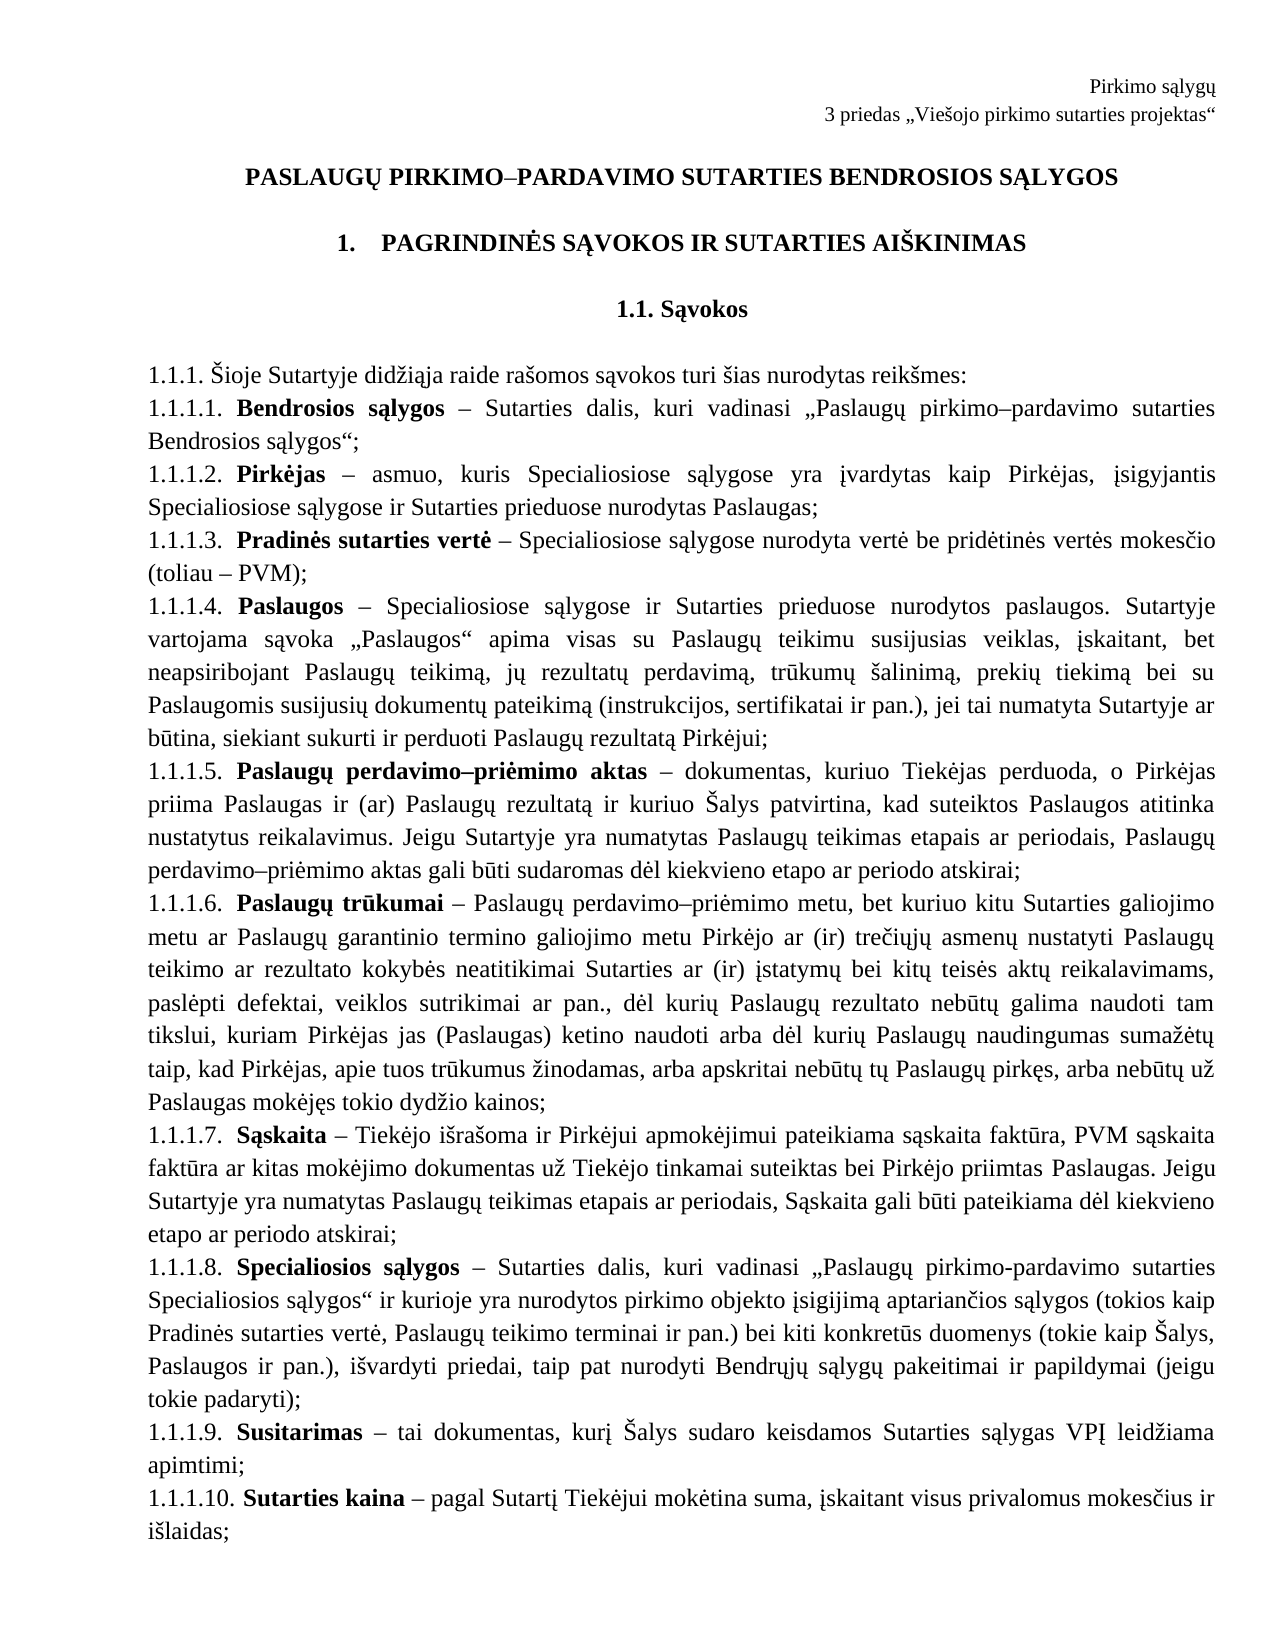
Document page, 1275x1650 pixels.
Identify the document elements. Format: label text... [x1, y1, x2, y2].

text 1.1.1.3. Pradinės sutarties vertė – Specialiosiose sąlygose nurodyta vertė be pridėtinės vertės mokesčio (toliau – PVM); [148, 525, 1216, 587]
text 1.1.1.5. Paslaugų perdavimo–priėmimo aktas – dokumentas, kuriuo Tiekėjas perduoda, o Pirkėjas priima Paslaugas ir (ar) Paslaugų rezultatą ir kuriuo Šalys patvirtina, kad suteiktos Paslaugos atitinka nustatytus reikalavimus. Jeigu Sutartyje yra numatytas Paslaugų teikimas etapais ar periodais, Paslaugų perdavimo–priėmimo aktas gali būti sudaromas dėl kiekvieno etapo ar periodo atskirai; [148, 756, 1216, 884]
text 1.1.1.4. Paslaugos – Specialiosiose sąlygose ir Sutarties prieduose nurodytos paslaugos. Sutartyje vartojama sąvoka „Paslaugos“ apima visas su Paslaugų teikimu susijusias veiklas, įskaitant, bet neapsiribojant Paslaugų teikimą, jų rezultatų perdavimą, trūkumų šalinimą, prekių tiekimą bei su Paslaugomis susijusių dokumentų pateikimą (instrukcijos, sertifikatai ir pan.), jei tai numatyta Sutartyje ar būtina, siekiant sukurti ir perduoti Paslaugų rezultatą Pirkėjui; [148, 591, 1216, 752]
text 1.1.1.7. Sąskaita – Tiekėjo išrašoma ir Pirkėjui apmokėjimui pateikiama sąskaita faktūra, PVM sąskaita faktūra ar kitas mokėjimo dokumentas už Tiekėjo tinkamai suteiktas bei Pirkėjo priimtas Paslaugas. Jeigu Sutartyje yra numatytas Paslaugų teikimas etapais ar periodais, Sąskaita gali būti pateikiama dėl kiekvieno etapo ar periodo atskirai; [148, 1120, 1216, 1247]
text PASLAUGŲ pirkimo–pardavimo sutarties Bendrosios sąlygos [148, 162, 1216, 191]
text 1.1.1.2. Pirkėjas – asmuo, kuris Specialiosiose sąlygose yra įvardytas kaip Pirkėjas, įsigyjantis Specialiosiose sąlygose ir Sutarties prieduose nurodytas Paslaugas; [148, 459, 1216, 521]
text 1.1.1. Šioje Sutartyje didžiąja raide rašomos sąvokos turi šias nurodytas reikšmes: [148, 360, 1216, 389]
text 1. Pagrindinės sąvokos ir Sutarties aiškinimas [148, 228, 1216, 257]
text 1.1.1.10. Sutarties kaina – pagal Sutartį Tiekėjui mokėtina suma, įskaitant visus privalomus mokesčius ir išlaidas; [148, 1483, 1216, 1545]
text 1.1.1.1. Bendrosios sąlygos – Sutarties dalis, kuri vadinasi „Paslaugų pirkimo–pardavimo sutarties Bendrosios sąlygos“; [148, 393, 1216, 455]
text 3 priedas „Viešojo pirkimo sutarties projektas“ [148, 101, 1216, 126]
text 1.1. Sąvokos [148, 294, 1216, 323]
text 1.1.1.9. Susitarimas – tai dokumentas, kurį Šalys sudaro keisdamos Sutarties sąlygas VPĮ leidžiama apimtimi; [148, 1417, 1216, 1479]
text Pirkimo sąlygų [148, 74, 1216, 98]
text 1.1.1.6. Paslaugų trūkumai – Paslaugų perdavimo–priėmimo metu, bet kuriuo kitu Sutarties galiojimo metu ar Paslaugų garantinio termino galiojimo metu Pirkėjo ar (ir) trečiųjų asmenų nustatyti Paslaugų teikimo ar rezultato kokybės neatitikimai Sutarties ar (ir) įstatymų bei kitų teisės aktų reikalavimams, paslėpti defektai, veiklos sutrikimai ar pan., dėl kurių Paslaugų rezultato nebūtų galima naudoti tam tikslui, kuriam Pirkėjas jas (Paslaugas) ketino naudoti arba dėl kurių Paslaugų naudingumas sumažėtų taip, kad Pirkėjas, apie tuos trūkumus žinodamas, arba apskritai nebūtų tų Paslaugų pirkęs, arba nebūtų už Paslaugas mokėjęs tokio dydžio kainos; [148, 888, 1216, 1115]
text 1.1.1.8. Specialiosios sąlygos – Sutarties dalis, kuri vadinasi „Paslaugų pirkimo-pardavimo sutarties Specialiosios sąlygos“ ir kurioje yra nurodytos pirkimo objekto įsigijimą aptariančios sąlygos (tokios kaip Pradinės sutarties vertė, Paslaugų teikimo terminai ir pan.) bei kiti konkretūs duomenys (tokie kaip Šalys, Paslaugos ir pan.), išvardyti priedai, taip pat nurodyti Bendrųjų sąlygų pakeitimai ir papildymai (jeigu tokie padaryti); [148, 1252, 1216, 1413]
